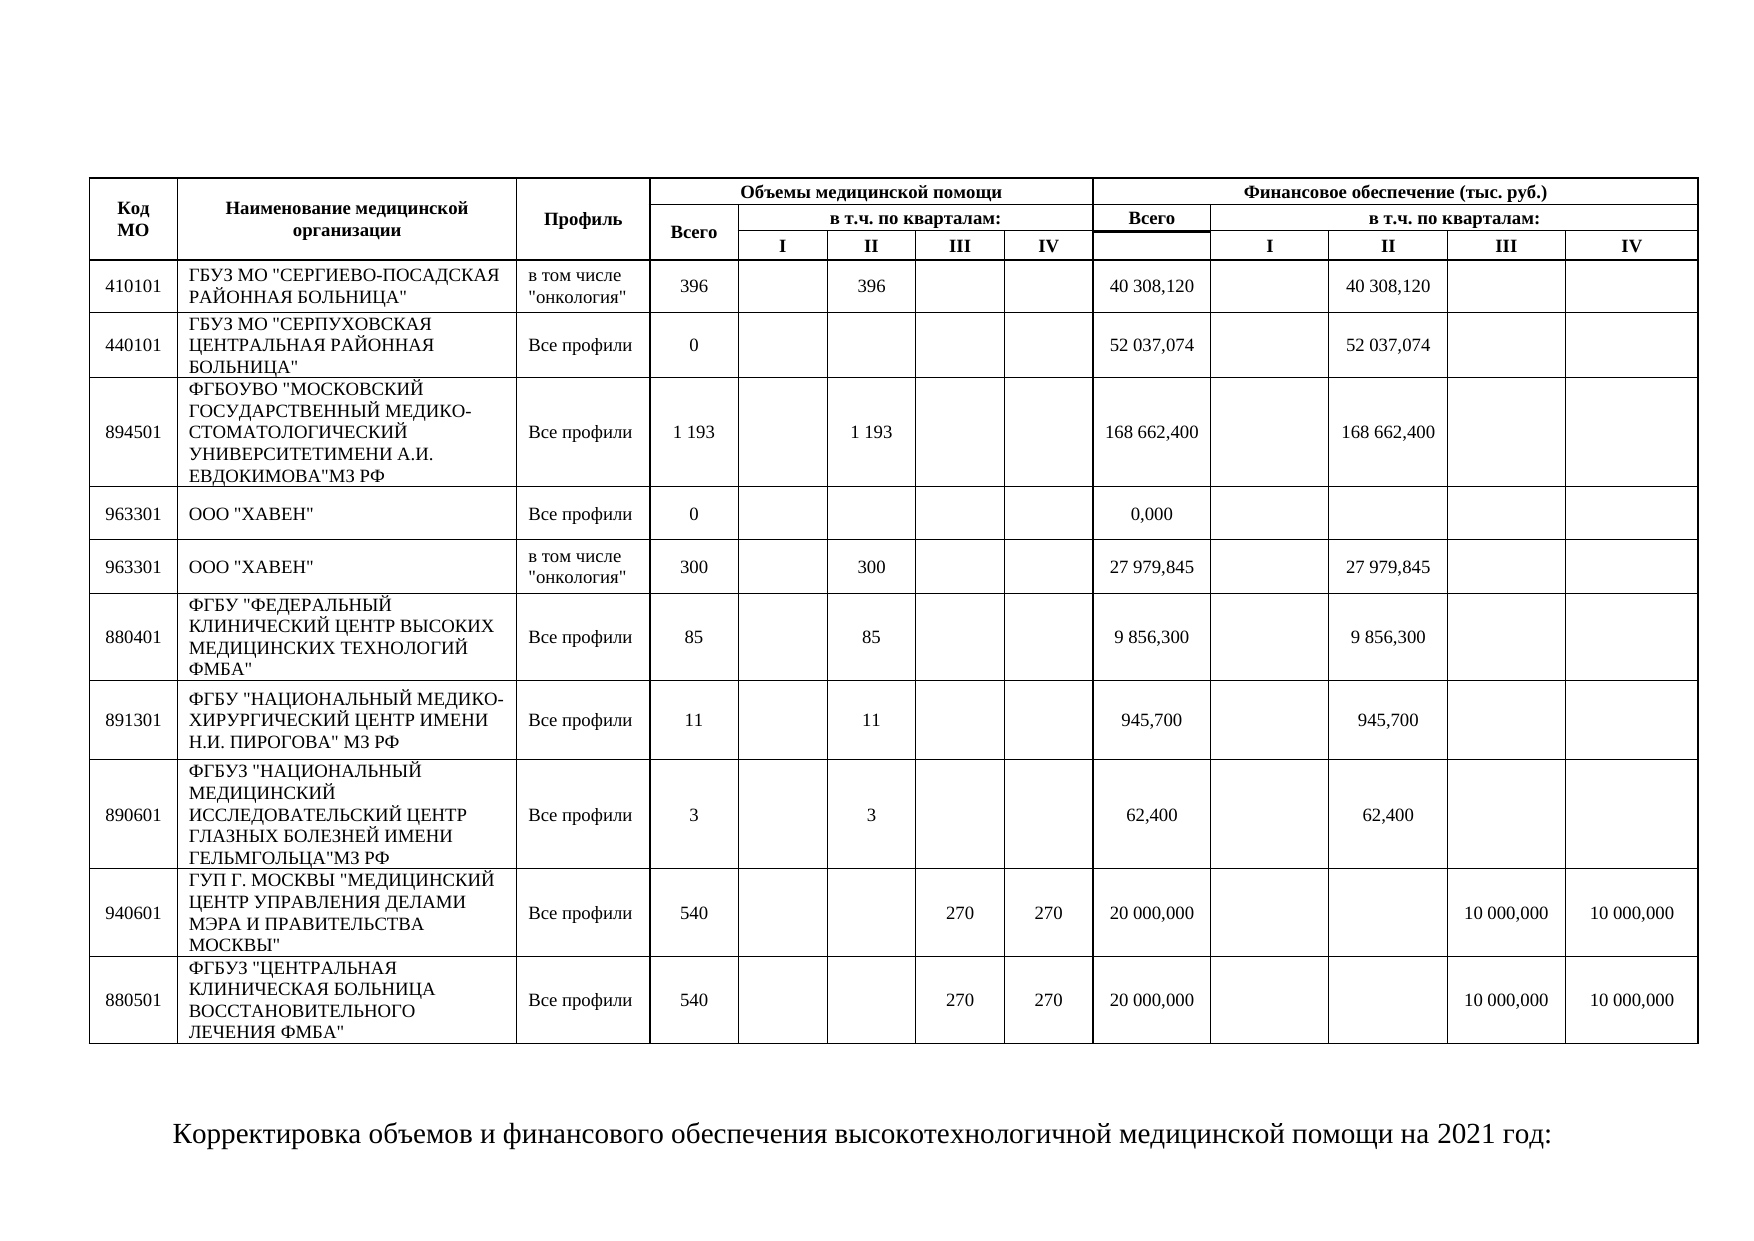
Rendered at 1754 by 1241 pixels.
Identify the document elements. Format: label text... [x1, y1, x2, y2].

table_cell 300 [828, 540, 915, 592]
table_cell 540 [651, 869, 738, 956]
table_cell 20 000,000 [1094, 957, 1210, 1043]
table_cell [739, 313, 827, 377]
table_cell 270 [1005, 957, 1092, 1043]
table_cell [1005, 760, 1092, 868]
table_cell 300 [651, 540, 738, 592]
table_cell 62,400 [1329, 760, 1447, 868]
table_cell 963301 [90, 487, 177, 539]
table_cell в том числе "онкология" [517, 261, 649, 312]
table_cell [1448, 378, 1565, 486]
table_cell 9 856,300 [1094, 594, 1210, 680]
table_cell 85 [828, 594, 915, 680]
table_cell ФГБОУВО "МОСКОВСКИЙ ГОСУДАРСТВЕННЫЙ МЕДИКО-СТОМАТОЛОГИЧЕСКИЙ УНИВЕРСИТЕТИМЕНИ А.И. ЕВДОКИМОВА"МЗ РФ [178, 378, 516, 486]
table_cell [1211, 681, 1328, 759]
table_cell [739, 594, 827, 680]
table_cell [1211, 313, 1328, 377]
table_cell II [828, 231, 915, 258]
table_cell ООО "ХАВЕН" [178, 540, 516, 592]
table_cell ФГБУЗ "ЦЕНТРАЛЬНАЯ КЛИНИЧЕСКАЯ БОЛЬНИЦА ВОССТАНОВИТЕЛЬНОГО ЛЕЧЕНИЯ ФМБА" [178, 957, 516, 1043]
table_cell Все профили [517, 378, 649, 486]
table_cell 40 308,120 [1329, 261, 1447, 312]
table_cell 270 [1005, 869, 1092, 956]
table_cell [916, 313, 1004, 377]
table_cell 880401 [90, 594, 177, 680]
table_cell в т.ч. по кварталам: [739, 205, 1092, 230]
table_cell [1566, 487, 1697, 539]
table_cell III [916, 231, 1004, 258]
table_cell 0 [651, 313, 738, 377]
table_cell 85 [651, 594, 738, 680]
table_cell IV [1005, 231, 1092, 258]
table_cell 20 000,000 [1094, 869, 1210, 956]
table_cell 40 308,120 [1094, 261, 1210, 312]
table_cell [1211, 957, 1328, 1043]
table_header Наименование медицинской организации [178, 179, 516, 258]
table_cell [739, 869, 827, 956]
table_cell [739, 487, 827, 539]
table_cell [1005, 313, 1092, 377]
table_cell 27 979,845 [1329, 540, 1447, 592]
table_cell [1005, 594, 1092, 680]
table_cell Все профили [517, 957, 649, 1043]
table_cell [1005, 261, 1092, 312]
table_cell [739, 681, 827, 759]
table_cell [1448, 760, 1565, 868]
table_cell [1329, 487, 1447, 539]
table_cell 27 979,845 [1094, 540, 1210, 592]
table_cell Всего [1094, 205, 1210, 230]
table_cell [739, 957, 827, 1043]
table_cell [828, 869, 915, 956]
table_cell 52 037,074 [1094, 313, 1210, 377]
table_cell 891301 [90, 681, 177, 759]
table_cell [1566, 378, 1697, 486]
table_cell Все профили [517, 869, 649, 956]
table_cell [828, 957, 915, 1043]
table_cell ФГБУ "ФЕДЕРАЛЬНЫЙ КЛИНИЧЕСКИЙ ЦЕНТР ВЫСОКИХ МЕДИЦИНСКИХ ТЕХНОЛОГИЙ ФМБА" [178, 594, 516, 680]
table_cell [828, 313, 915, 377]
table_cell [916, 760, 1004, 868]
table_cell 540 [651, 957, 738, 1043]
table_cell [1566, 681, 1697, 759]
table_cell 945,700 [1094, 681, 1210, 759]
table_cell Всего [651, 205, 738, 258]
table_cell [739, 540, 827, 592]
table_cell [1211, 378, 1328, 486]
table_cell 270 [916, 869, 1004, 956]
table_cell II [1329, 231, 1447, 258]
table_cell I [739, 231, 827, 258]
table_cell [1211, 261, 1328, 312]
table_cell 940601 [90, 869, 177, 956]
table_cell [916, 681, 1004, 759]
table_cell [1448, 313, 1565, 377]
table_cell Все профили [517, 681, 649, 759]
table_cell [916, 594, 1004, 680]
table_cell 440101 [90, 313, 177, 377]
table_cell [739, 261, 827, 312]
table_cell [828, 487, 915, 539]
table_cell Все профили [517, 313, 649, 377]
table_cell [916, 540, 1004, 592]
table_cell 0 [651, 487, 738, 539]
table_cell ГБУЗ МО "СЕРПУХОВСКАЯ ЦЕНТРАЛЬНАЯ РАЙОННАЯ БОЛЬНИЦА" [178, 313, 516, 377]
table_cell 894501 [90, 378, 177, 486]
table_cell 945,700 [1329, 681, 1447, 759]
table_cell [1566, 313, 1697, 377]
table_cell [1211, 760, 1328, 868]
table_cell в том числе "онкология" [517, 540, 649, 592]
table_cell [739, 378, 827, 486]
table_cell 168 662,400 [1329, 378, 1447, 486]
table_cell в т.ч. по кварталам: [1211, 205, 1697, 230]
table_cell [1566, 540, 1697, 592]
table_cell [1211, 487, 1328, 539]
table_cell 10 000,000 [1566, 957, 1697, 1043]
table_cell [1448, 540, 1565, 592]
table_header Объемы медицинской помощи [651, 179, 1092, 204]
table_cell [1329, 869, 1447, 956]
table_header Финансовое обеспечение (тыс. руб.) [1094, 179, 1697, 204]
table_cell 1 193 [651, 378, 738, 486]
table_cell 9 856,300 [1329, 594, 1447, 680]
table_cell [1005, 681, 1092, 759]
table_cell [1566, 760, 1697, 868]
table_cell [1005, 487, 1092, 539]
table_cell ООО "ХАВЕН" [178, 487, 516, 539]
table_cell [1211, 594, 1328, 680]
table_cell [1448, 594, 1565, 680]
table_cell 1 193 [828, 378, 915, 486]
table_cell [916, 487, 1004, 539]
table_cell [739, 760, 827, 868]
table_header Профиль [517, 179, 649, 258]
table_cell [1329, 957, 1447, 1043]
table_cell ФГБУ "НАЦИОНАЛЬНЫЙ МЕДИКО-ХИРУРГИЧЕСКИЙ ЦЕНТР ИМЕНИ Н.И. ПИРОГОВА" МЗ РФ [178, 681, 516, 759]
table_header Код МО [90, 179, 177, 258]
table_cell [1211, 869, 1328, 956]
table_cell [1566, 261, 1697, 312]
table_cell 3 [828, 760, 915, 868]
table_cell 0,000 [1094, 487, 1210, 539]
table_cell ФГБУЗ "НАЦИОНАЛЬНЫЙ МЕДИЦИНСКИЙ ИССЛЕДОВАТЕЛЬСКИЙ ЦЕНТР ГЛАЗНЫХ БОЛЕЗНЕЙ ИМЕНИ ГЕЛЬМГОЛЬЦА"МЗ РФ [178, 760, 516, 868]
table_cell [916, 261, 1004, 312]
table_cell 52 037,074 [1329, 313, 1447, 377]
table_cell 963301 [90, 540, 177, 592]
table_cell 396 [651, 261, 738, 312]
table_cell Все профили [517, 594, 649, 680]
table_cell IV [1566, 231, 1697, 258]
table_cell I [1211, 231, 1328, 258]
table_cell 410101 [90, 261, 177, 312]
table_cell Все профили [517, 487, 649, 539]
table_cell ГУП Г. МОСКВЫ "МЕДИЦИНСКИЙ ЦЕНТР УПРАВЛЕНИЯ ДЕЛАМИ МЭРА И ПРАВИТЕЛЬСТВА МОСКВЫ" [178, 869, 516, 956]
table_cell [1448, 487, 1565, 539]
table_cell [916, 378, 1004, 486]
table_cell 168 662,400 [1094, 378, 1210, 486]
table_cell ГБУЗ МО "СЕРГИЕВО-ПОСАДСКАЯ РАЙОННАЯ БОЛЬНИЦА" [178, 261, 516, 312]
table_cell [1005, 540, 1092, 592]
table_cell Все профили [517, 760, 649, 868]
table_cell [1211, 540, 1328, 592]
table_cell 3 [651, 760, 738, 868]
table_cell [1448, 681, 1565, 759]
table_cell 396 [828, 261, 915, 312]
table_cell III [1448, 231, 1565, 258]
table_cell 890601 [90, 760, 177, 868]
table_cell 880501 [90, 957, 177, 1043]
table_cell 62,400 [1094, 760, 1210, 868]
table_cell 10 000,000 [1448, 957, 1565, 1043]
table_cell 10 000,000 [1566, 869, 1697, 956]
table_cell 11 [651, 681, 738, 759]
table_cell 11 [828, 681, 915, 759]
table_cell [1094, 233, 1210, 258]
text Корректировка объемов и финансового обеспечения высокотехнологичной медицинской помощи на 2021 год: [89, 1116, 1636, 1150]
table_cell [1448, 261, 1565, 312]
table_cell [1566, 594, 1697, 680]
table_cell [1005, 378, 1092, 486]
table_cell 10 000,000 [1448, 869, 1565, 956]
table_cell 270 [916, 957, 1004, 1043]
